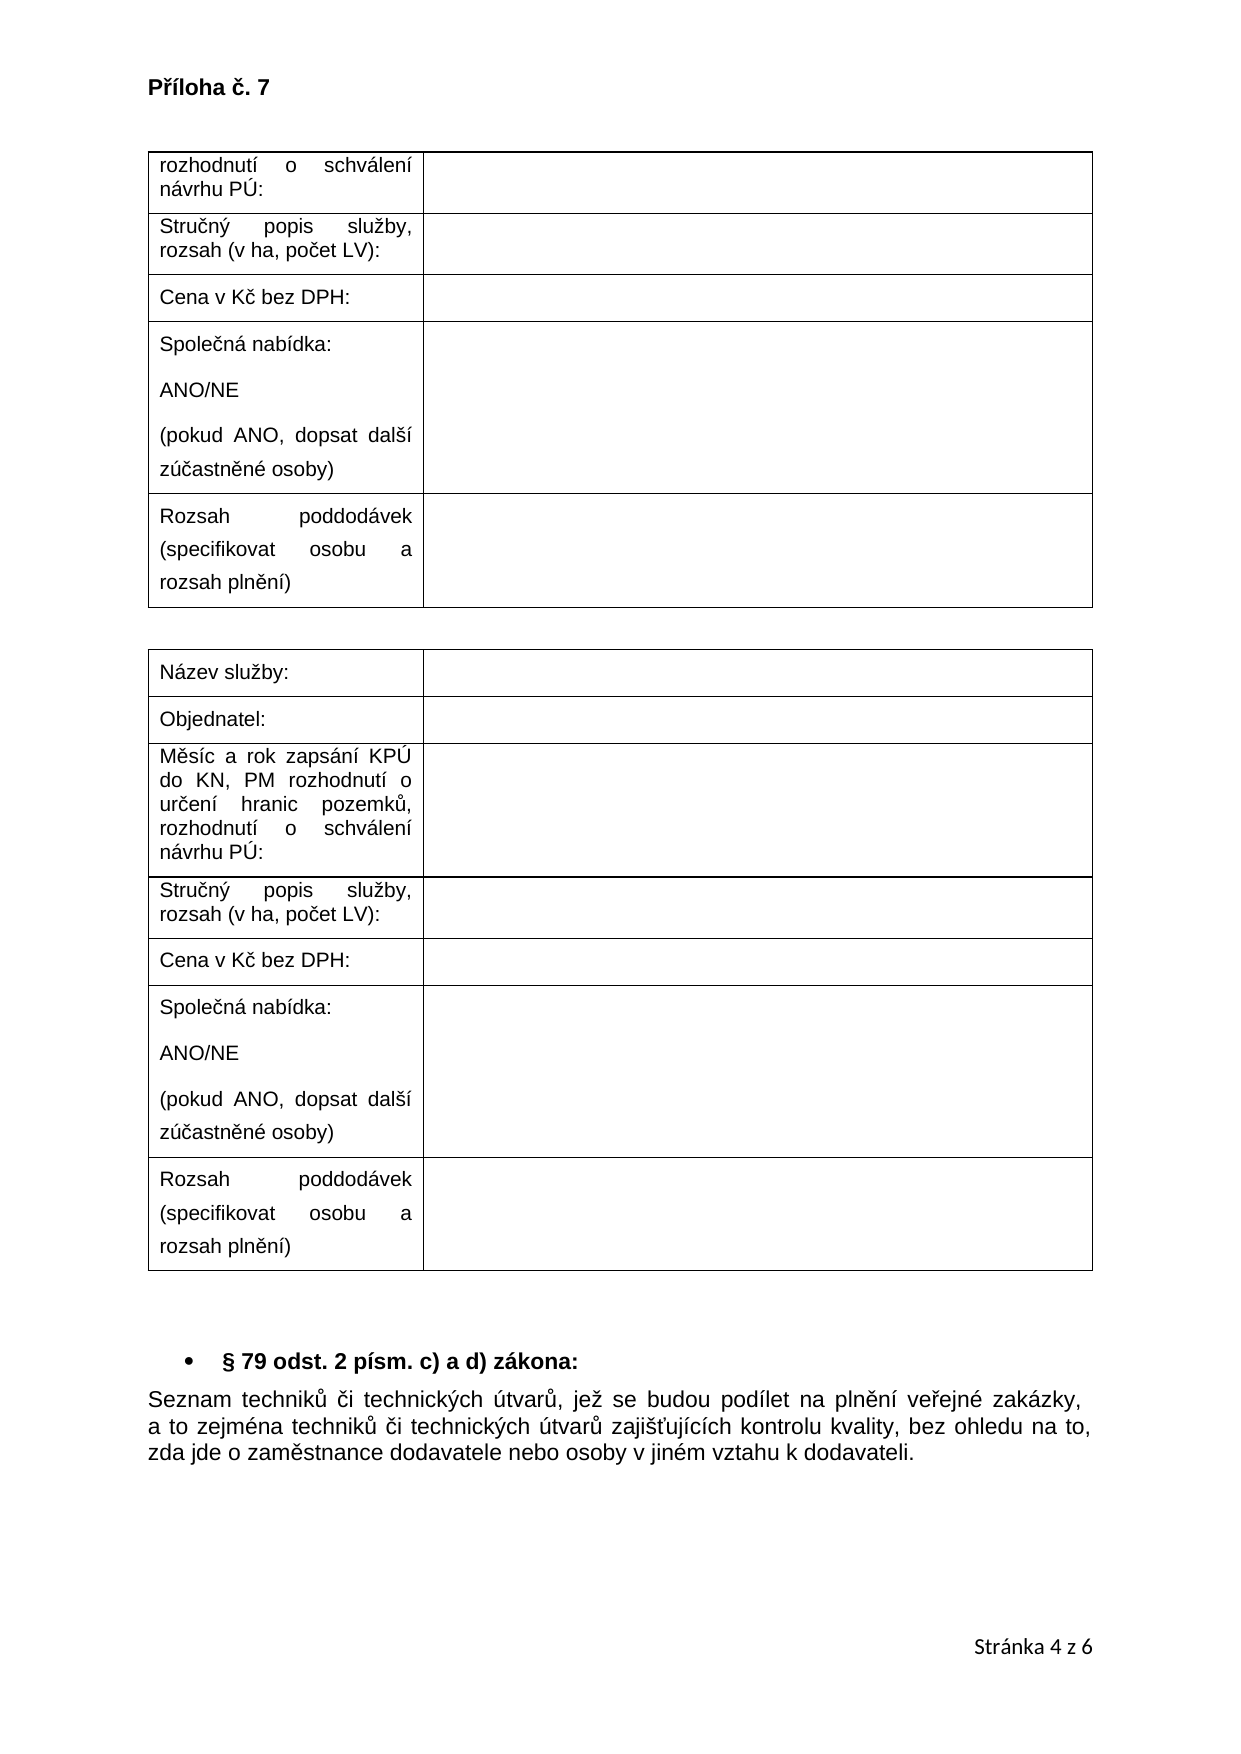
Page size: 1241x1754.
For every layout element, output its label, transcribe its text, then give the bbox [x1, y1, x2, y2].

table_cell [149, 153, 423, 213]
table_cell [424, 153, 1092, 213]
text Seznam techniků či technických útvarů, jež se budou podílet na plnění veřejné zakázky, a to zejména techniků či technických útvarů zajišťujících kontrolu kvality, bez ohledu na to, zda jde o zaměstnance dodavatele nebo osoby v jiném vztahu k dodavateli. [148, 1386, 1093, 1466]
table_cell [424, 697, 1092, 743]
table_cell Cena v Kč bez DPH: [149, 275, 423, 321]
table_header Název služby: [149, 650, 423, 696]
table_cell [424, 494, 1092, 607]
table_cell [424, 986, 1092, 1157]
table_cell [424, 275, 1092, 321]
table_cell [424, 939, 1092, 985]
table_header [424, 650, 1092, 696]
table_cell Společná nabídka: ANO/NE (pokud ANO, dopsat další zúčastněné osoby) [149, 986, 423, 1157]
text § 79 odst. 2 písm. c) a d) zákona: [185, 1348, 1093, 1374]
table_cell Cena v Kč bez DPH: [149, 939, 423, 985]
table_cell [424, 744, 1092, 876]
table_cell Stručný popis služby, rozsah (v ha, počet LV): [149, 214, 423, 274]
table_cell Rozsah poddodávek (specifikovat osobu a rozsah plnění) [149, 494, 423, 607]
table_cell Objednatel: [149, 697, 423, 743]
table_cell Rozsah poddodávek (specifikovat osobu a rozsah plnění) [149, 1158, 423, 1270]
table_cell [424, 322, 1092, 493]
table_cell Společná nabídka: ANO/NE (pokud ANO, dopsat další zúčastněné osoby) [149, 322, 423, 493]
table_cell [424, 214, 1092, 274]
table_cell Stručný popis služby, rozsah (v ha, počet LV): [149, 878, 423, 938]
table_cell [424, 1158, 1092, 1270]
table_cell [424, 878, 1092, 938]
table_cell Měsíc a rok zapsání KPÚ do KN, PM rozhodnutí o určení hranic pozemků, rozhodnutí o schválení návrhu PÚ: [149, 744, 423, 876]
